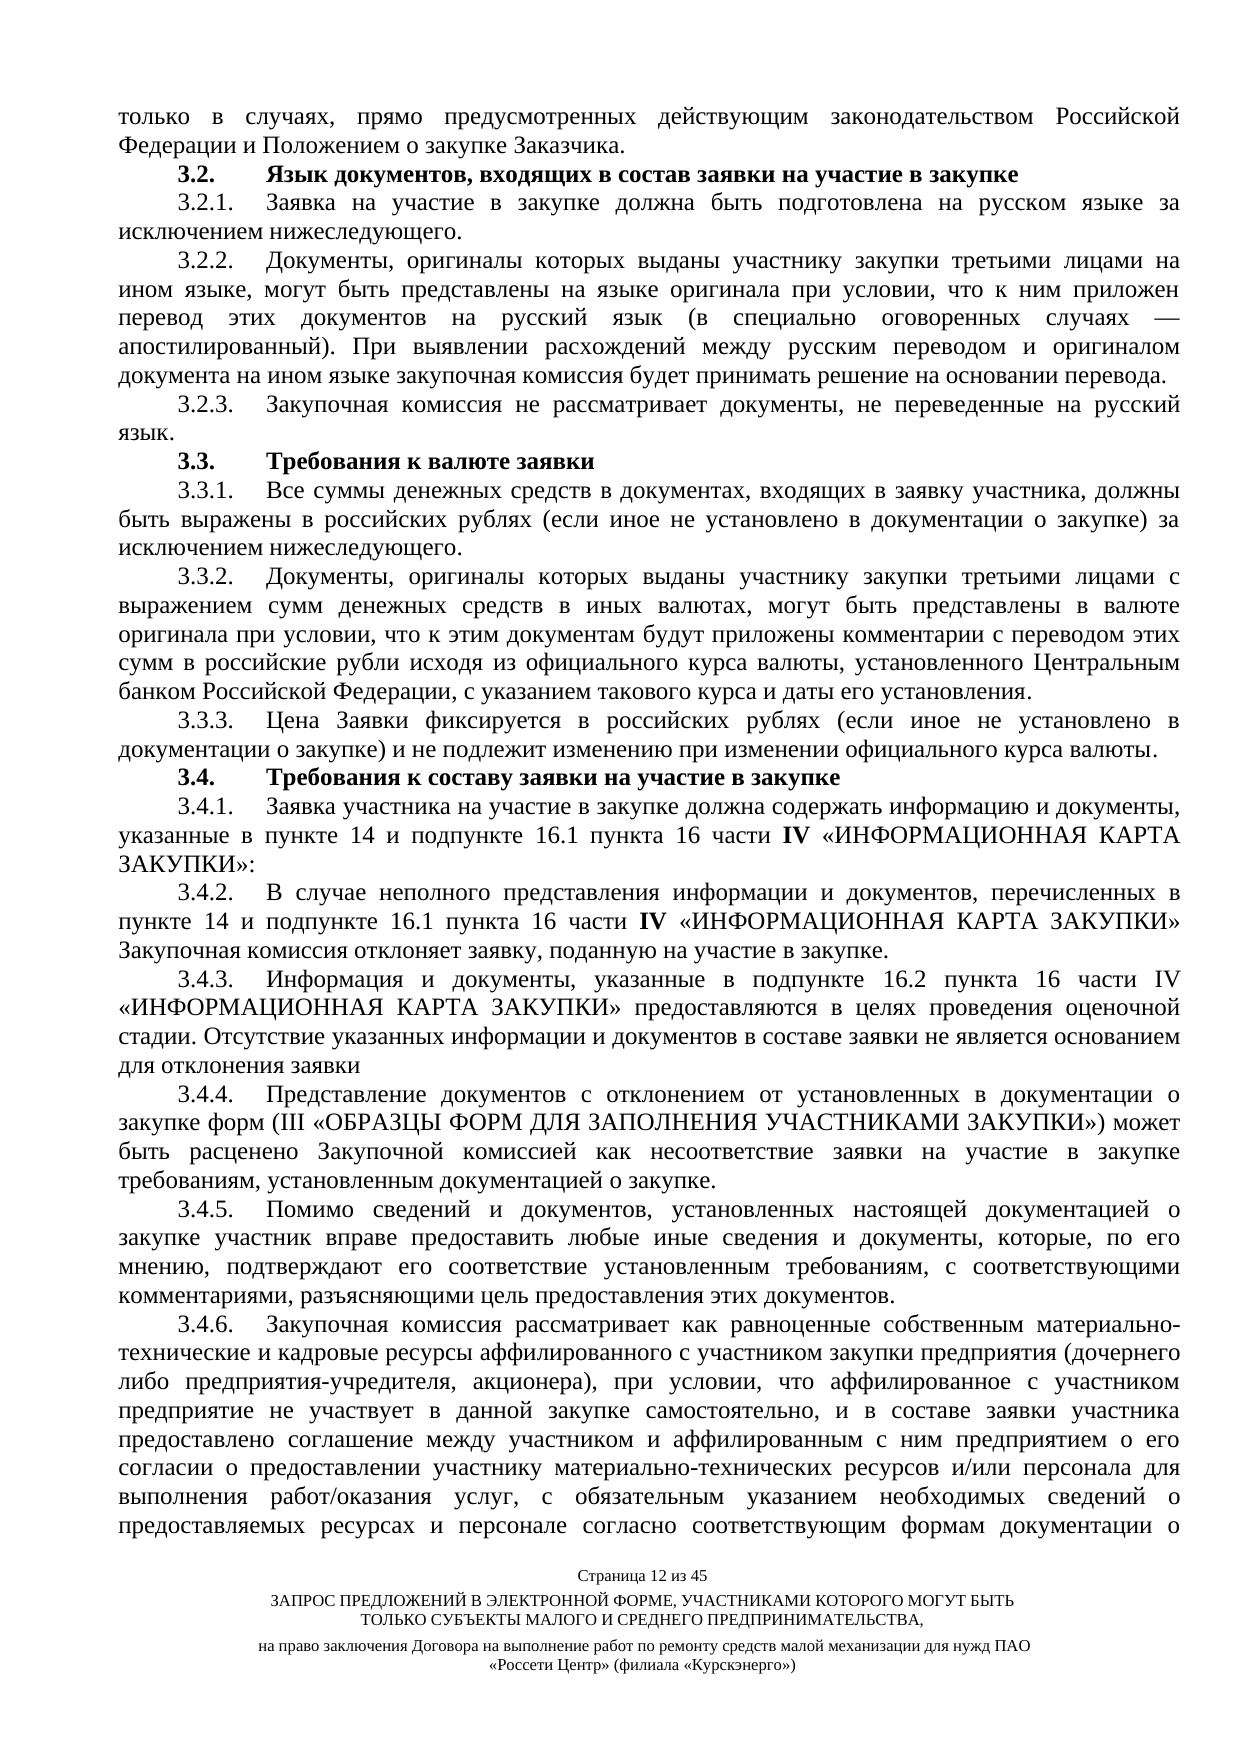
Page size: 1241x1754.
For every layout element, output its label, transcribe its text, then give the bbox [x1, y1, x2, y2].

subtitle Цена Заявки фиксируется в российских рублях (если иное не установлено в документации о закупке) и не подлежит изменению при изменении официального курса валюты. [118, 705, 1181, 762]
subtitle Представление документов с отклонением от установленных в документации о закупке форм (III «ОБРАЗЦЫ ФОРМ ДЛЯ ЗАПОЛНЕНИЯ УЧАСТНИКАМИ ЗАКУПКИ») может быть расценено Закупочной комиссией как несоответствие заявки на участие в закупке требованиям, установленным документацией о закупке. [118, 1079, 1181, 1194]
subtitle Информация и документы, указанные в подпункте 16.2 пункта 16 части IV «ИНФОРМАЦИОННАЯ КАРТА ЗАКУПКИ» предоставляются в целях проведения оценочной стадии. Отсутствие указанных информации и документов в составе заявки не является основанием для отклонения заявки [118, 964, 1181, 1079]
subtitle В случае неполного представления информации и документов, перечисленных в пункте 14 и подпункте 16.1 пункта 16 части IV «ИНФОРМАЦИОННАЯ КАРТА ЗАКУПКИ» Закупочная комиссия отклоняет заявку, поданную на участие в закупке. [118, 877, 1181, 964]
subtitle Требования к составу заявки на участие в закупке [118, 762, 1181, 791]
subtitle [118, 101, 1181, 159]
subtitle Требования к валюте заявки [118, 446, 1181, 475]
subtitle Документы, оригиналы которых выданы участнику закупки третьими лицами с выражением сумм денежных средств в иных валютах, могут быть представлены в валюте оригинала при условии, что к этим документам будут приложены комментарии с переводом этих сумм в российские рубли исходя из официального курса валюты, установленного Центральным банком Российской Федерации, с указанием такового курса и даты его установления. [118, 561, 1181, 705]
subtitle Помимо сведений и документов, установленных настоящей документацией о закупке участник вправе предоставить любые иные сведения и документы, которые, по его мнению, подтверждают его соответствие установленным требованиям, с соответствующими комментариями, разъясняющими цель предоставления этих документов. [118, 1194, 1181, 1309]
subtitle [118, 1309, 1181, 1539]
subtitle Все суммы денежных средств в документах, входящих в заявку участника, должны быть выражены в российских рублях (если иное не установлено в документации о закупке) за исключением нижеследующего. [118, 475, 1181, 561]
subtitle Документы, оригиналы которых выданы участнику закупки третьими лицами на ином языке, могут быть представлены на языке оригинала при условии, что к ним приложен перевод этих документов на русский язык (в специально оговоренных случаях — апостилированный). При выявлении расхождений между русским переводом и оригиналом документа на ином языке закупочная комиссия будет принимать решение на основании перевода. [118, 245, 1181, 389]
subtitle Закупочная комиссия не рассматривает документы, не переведенные на русский язык. [118, 389, 1181, 446]
subtitle Заявка на участие в закупке должна быть подготовлена на русском языке за исключением нижеследующего. [118, 187, 1181, 245]
subtitle Язык документов, входящих в состав заявки на участие в закупке [118, 159, 1181, 187]
subtitle Заявка участника на участие в закупке должна содержать информацию и документы, указанные в пункте 14 и подпункте 16.1 пункта 16 части IV «ИНФОРМАЦИОННАЯ КАРТА ЗАКУПКИ»: [118, 791, 1181, 877]
